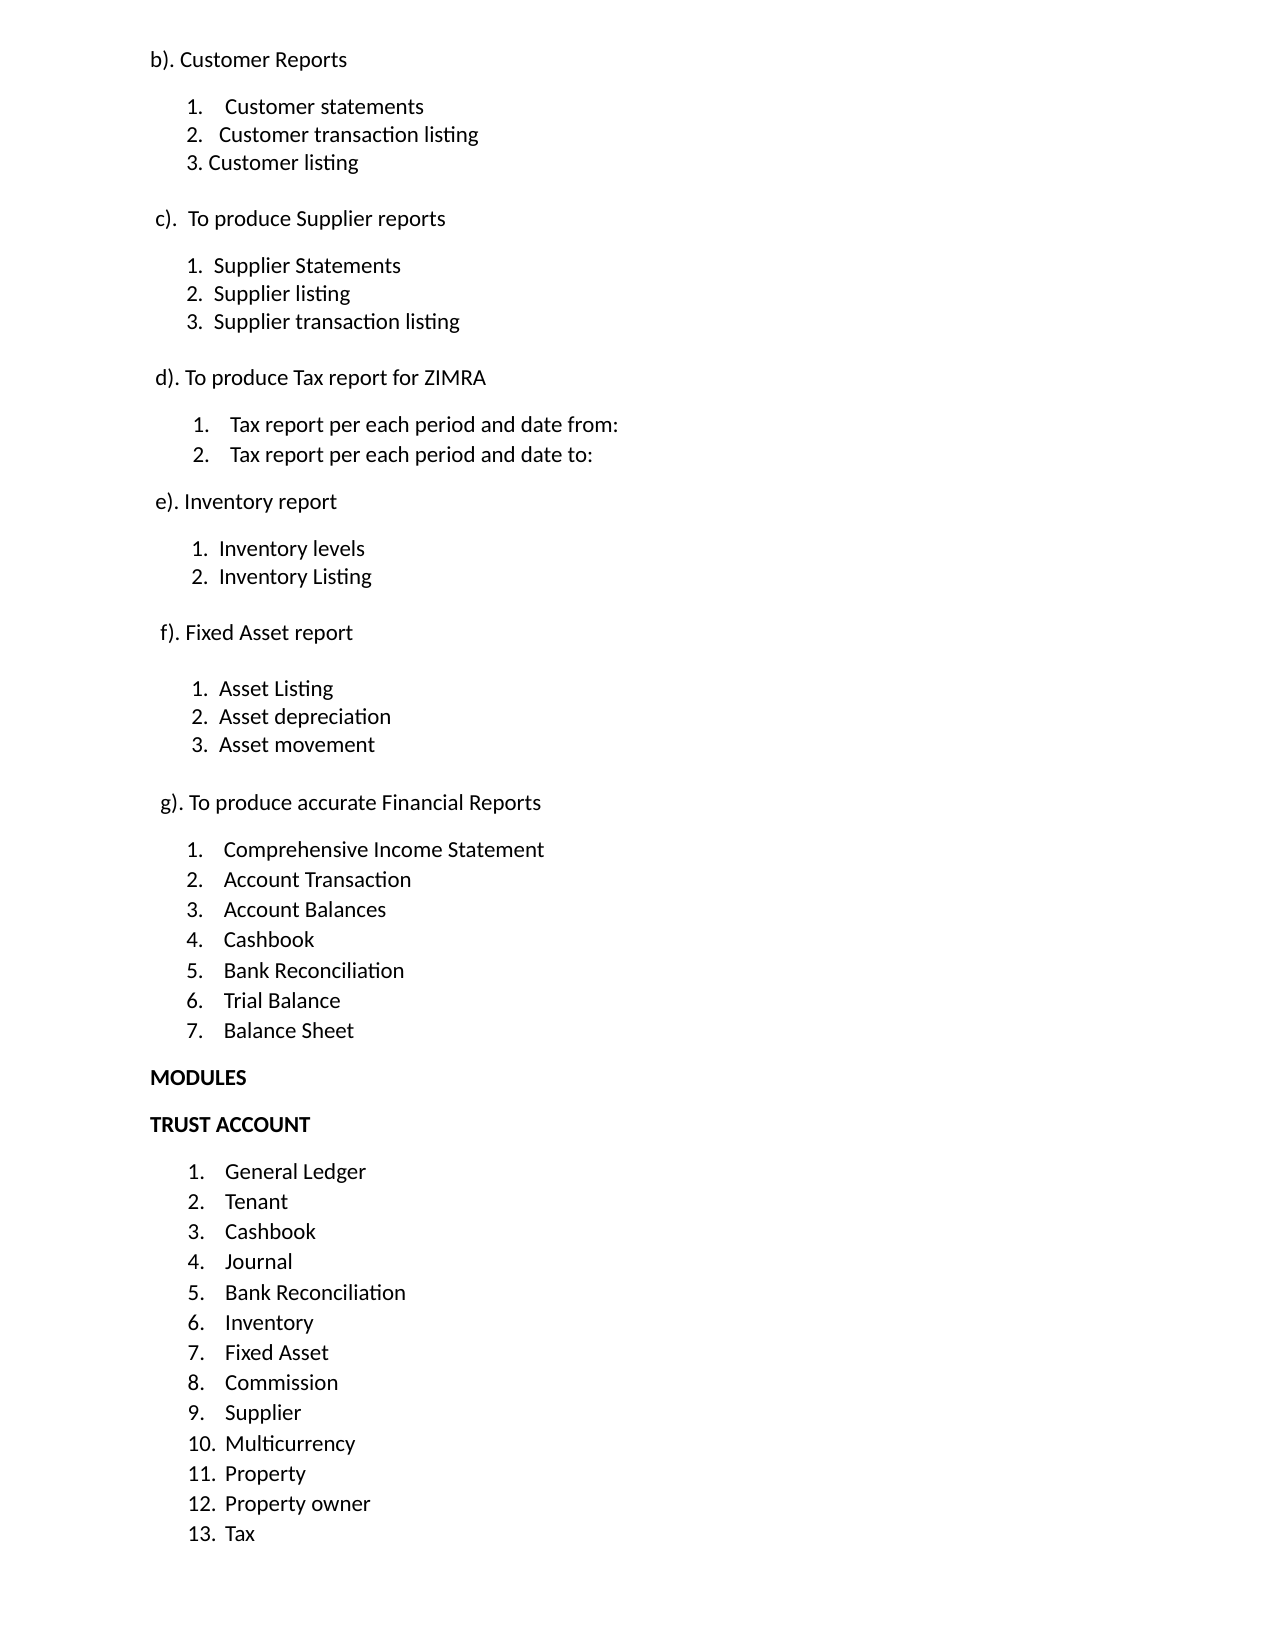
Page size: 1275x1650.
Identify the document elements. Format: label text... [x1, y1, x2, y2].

text e). Inventory report [150, 487, 1125, 515]
list Account Balances [186, 895, 1125, 923]
list Property owner [187, 1489, 1125, 1517]
text 2. Inventory Listing [150, 562, 1125, 590]
text d). To produce Tax report for ZIMRA [150, 363, 1125, 391]
list Inventory [187, 1308, 1125, 1336]
text TRUST ACCOUNT [150, 1110, 1125, 1138]
list Tax report per each period and date to: [192, 440, 1125, 468]
list Bank Reconciliation [186, 956, 1125, 984]
text 1. Customer statements [150, 92, 1125, 120]
list Supplier [187, 1398, 1125, 1427]
list Commission [187, 1368, 1125, 1396]
text 2. Customer transaction listing [150, 120, 1125, 148]
list General Ledger [187, 1157, 1125, 1185]
list Property [187, 1459, 1125, 1487]
list Cashbook [187, 1217, 1125, 1245]
list Trial Balance [186, 986, 1125, 1014]
text 1. Inventory levels [150, 534, 1125, 562]
text 1. Supplier Statements [150, 251, 1125, 279]
text 3. Supplier transaction listing [150, 307, 1125, 335]
list Comprehensive Income Statement [186, 835, 1125, 863]
text 2. Asset depreciation [150, 702, 1125, 730]
text MODULES [150, 1063, 1125, 1091]
list Tax [187, 1519, 1125, 1547]
list Fixed Asset [187, 1338, 1125, 1366]
text 3. Asset movement [150, 730, 1125, 758]
list Account Transaction [186, 865, 1125, 893]
list Journal [187, 1247, 1125, 1276]
text g). To produce accurate Financial Reports [150, 788, 1125, 816]
text 3. Customer listing [150, 148, 1125, 176]
text c). To produce Supplier reports [150, 204, 1125, 232]
text f). Fixed Asset report [150, 618, 1125, 646]
list Tax report per each period and date from: [192, 410, 1125, 438]
list Balance Sheet [186, 1016, 1125, 1044]
list Bank Reconciliation [187, 1278, 1125, 1306]
text 1. Asset Listing [150, 674, 1125, 702]
list Tenant [187, 1187, 1125, 1215]
text b). Customer Reports [150, 45, 1125, 73]
list Multicurrency [187, 1429, 1125, 1457]
list Cashbook [186, 926, 1125, 954]
text 2. Supplier listing [150, 279, 1125, 307]
